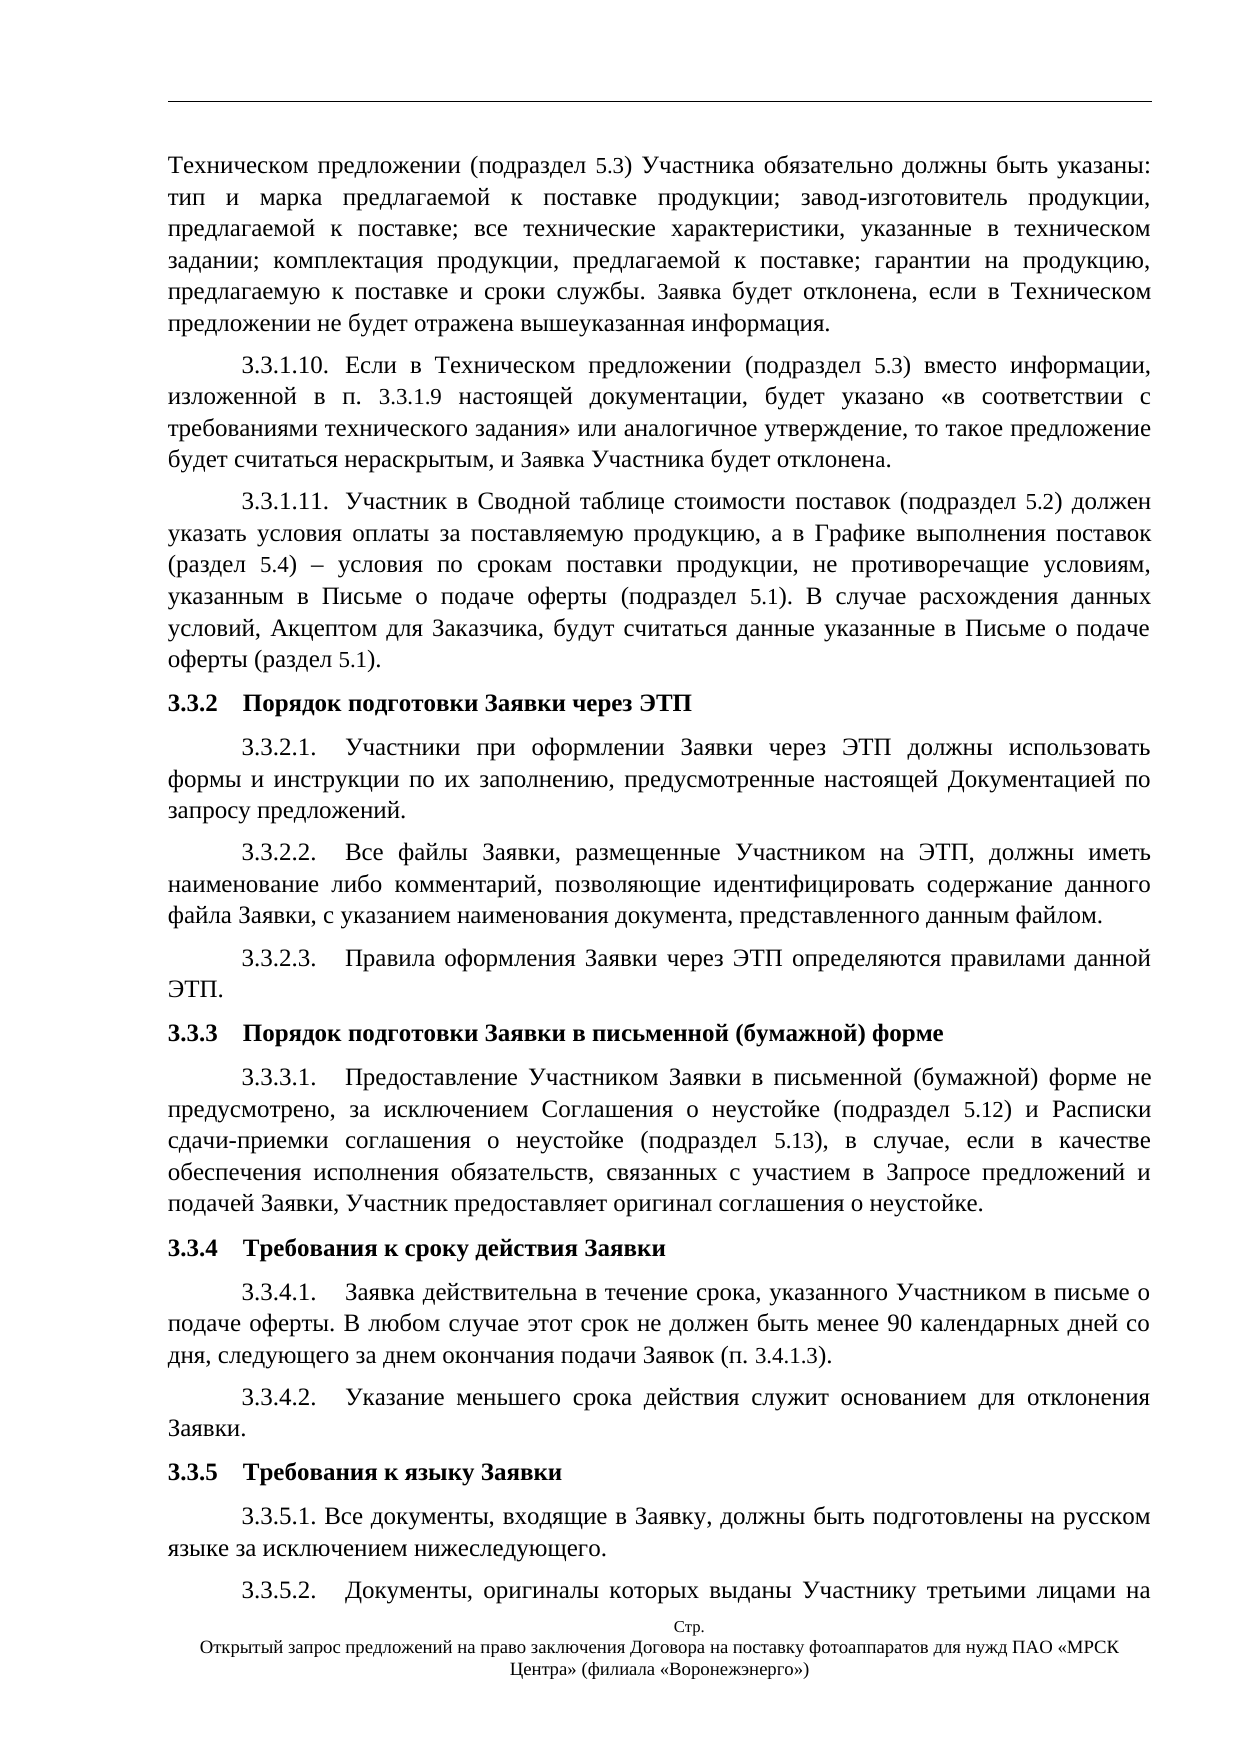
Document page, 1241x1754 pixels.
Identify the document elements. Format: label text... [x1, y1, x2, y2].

list Указание меньшего срока действия служит основанием для отклонения Заявки. [168, 1382, 1151, 1442]
list Заявка действительна в течение срока, указанного Участником в письме о подаче оферты. В любом случае этот срок не должен быть менее 90 календарных дней со дня, следующего за днем окончания подачи Заявок (п. 3.4.1.3). [168, 1277, 1151, 1368]
list Участники при оформлении Заявки через ЭТП должны использовать формы и инструкции по их заполнению, предусмотренные настоящей Документацией по запросу предложений. [168, 732, 1152, 824]
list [168, 150, 1152, 337]
subtitle Требования к языку Заявки [168, 1457, 1152, 1486]
subtitle Порядок подготовки Заявки через ЭТП [168, 688, 1152, 717]
list Если в Техническом предложении (подраздел 5.3) вместо информации, изложенной в п. 3.3.1.9 настоящей документации, будет указано «в соответствии с требованиями технического задания» или аналогичное утверждение, то такое предложение будет считаться нераскрытым, и Заявка Участника будет отклонена. [168, 350, 1152, 473]
list Правила оформления Заявки через ЭТП определяются правилами данной ЭТП. [168, 943, 1152, 1003]
list Все файлы Заявки, размещенные Участником на ЭТП, должны иметь наименование либо комментарий, позволяющие идентифицировать содержание данного файла Заявки, с указанием наименования документа, представленного данным файлом. [168, 837, 1152, 929]
list Предоставление Участником Заявки в письменной (бумажной) форме не предусмотрено, за исключением Соглашения о неустойке (подраздел 5.12) и Расписки сдачи-приемки соглашения о неустойке (подраздел 5.13), в случае, если в качестве обеспечения исполнения обязательств, связанных с участием в Запросе предложений и подачей Заявки, Участник предоставляет оригинал соглашения о неустойке. [168, 1062, 1152, 1217]
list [168, 1575, 1152, 1604]
subtitle Требования к сроку действия Заявки [168, 1233, 1152, 1261]
subtitle Порядок подготовки Заявки в письменной (бумажной) форме [168, 1018, 1152, 1047]
text 3.3.5.1. Все документы, входящие в Заявку, должны быть подготовлены на русском языке за исключением нижеследующего. [168, 1501, 1152, 1562]
list Участник в Сводной таблице стоимости поставок (подраздел 5.2) должен указать условия оплаты за поставляемую продукцию, а в Графике выполнения поставок (раздел 5.4) – условия по срокам поставки продукции, не противоречащие условиям, указанным в Письме о подаче оферты (подраздел 5.1). В случае расхождения данных условий, Акцептом для Заказчика, будут считаться данные указанные в Письме о подаче оферты (раздел 5.1). [168, 486, 1152, 673]
